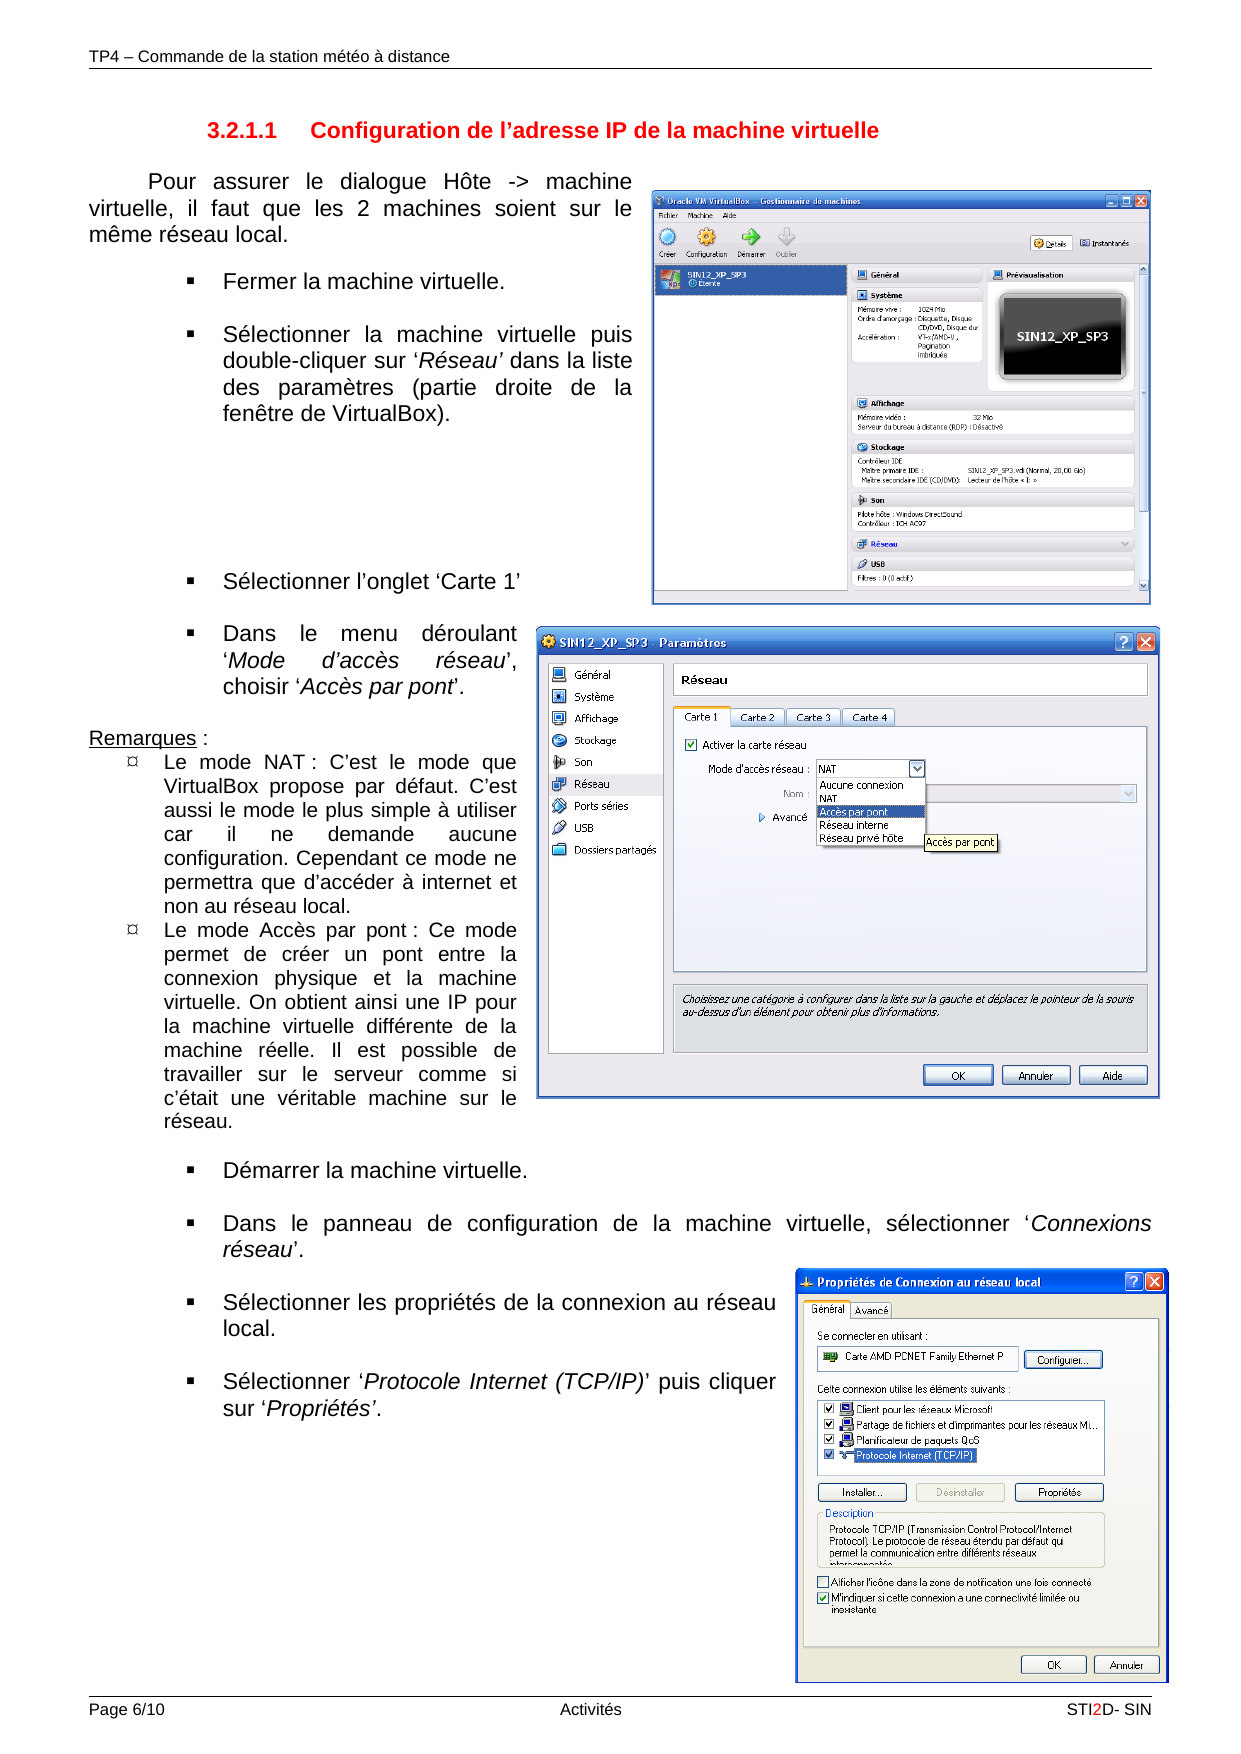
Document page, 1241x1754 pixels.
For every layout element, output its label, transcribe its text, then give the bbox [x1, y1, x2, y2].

picture [795, 1268, 1170, 1683]
list Dans le menu déroulant ‘Mode d’accès réseau’, choisir ‘Accès par pont’. [185, 620, 1152, 699]
list Le mode NAT : C’est le mode que VirtualBox propose par défaut. C’est aussi le mode le plus simple à utiliser car il ne demande aucune configuration. Cependant ce mode ne permettra que d’accéder à internet et non au réseau local. [126, 750, 536, 918]
list Sélectionner la machine virtuelle puis double-cliquer sur ‘Réseau’ dans la liste des paramètres (partie droite de la fenêtre de VirtualBox). [185, 321, 651, 426]
list Sélectionner ‘Protocole Internet (TCP/IP)’ puis cliquer sur ‘Propriétés’. [185, 1368, 795, 1421]
picture [536, 626, 1161, 1099]
picture [651, 190, 1151, 605]
list Dans le panneau de configuration de la machine virtuelle, sélectionner ‘Connexions réseau’. [185, 1210, 1152, 1263]
list Sélectionner les propriétés de la connexion au réseau local. [185, 1289, 795, 1342]
text Pour assurer le dialogue Hôte -> machine virtuelle, il faut que les 2 machines soient sur le même réseau local. [89, 168, 1152, 247]
list Fermer la machine virtuelle. [185, 268, 651, 294]
list Remarques : [89, 726, 536, 750]
list Le mode Accès par pont : Ce mode permet de créer un pont entre la connexion physique et la machine virtuelle. On obtient ainsi une IP pour la machine virtuelle différente de la machine réelle. Il est possible de travailler sur le serveur comme si c’était une véritable machine sur le réseau. [126, 918, 1152, 1133]
subtitle Configuration de l’adresse IP de la machine virtuelle [207, 117, 1152, 143]
list Sélectionner l’onglet ‘Carte 1’ [185, 568, 651, 594]
list Démarrer la machine virtuelle. [185, 1157, 1152, 1184]
